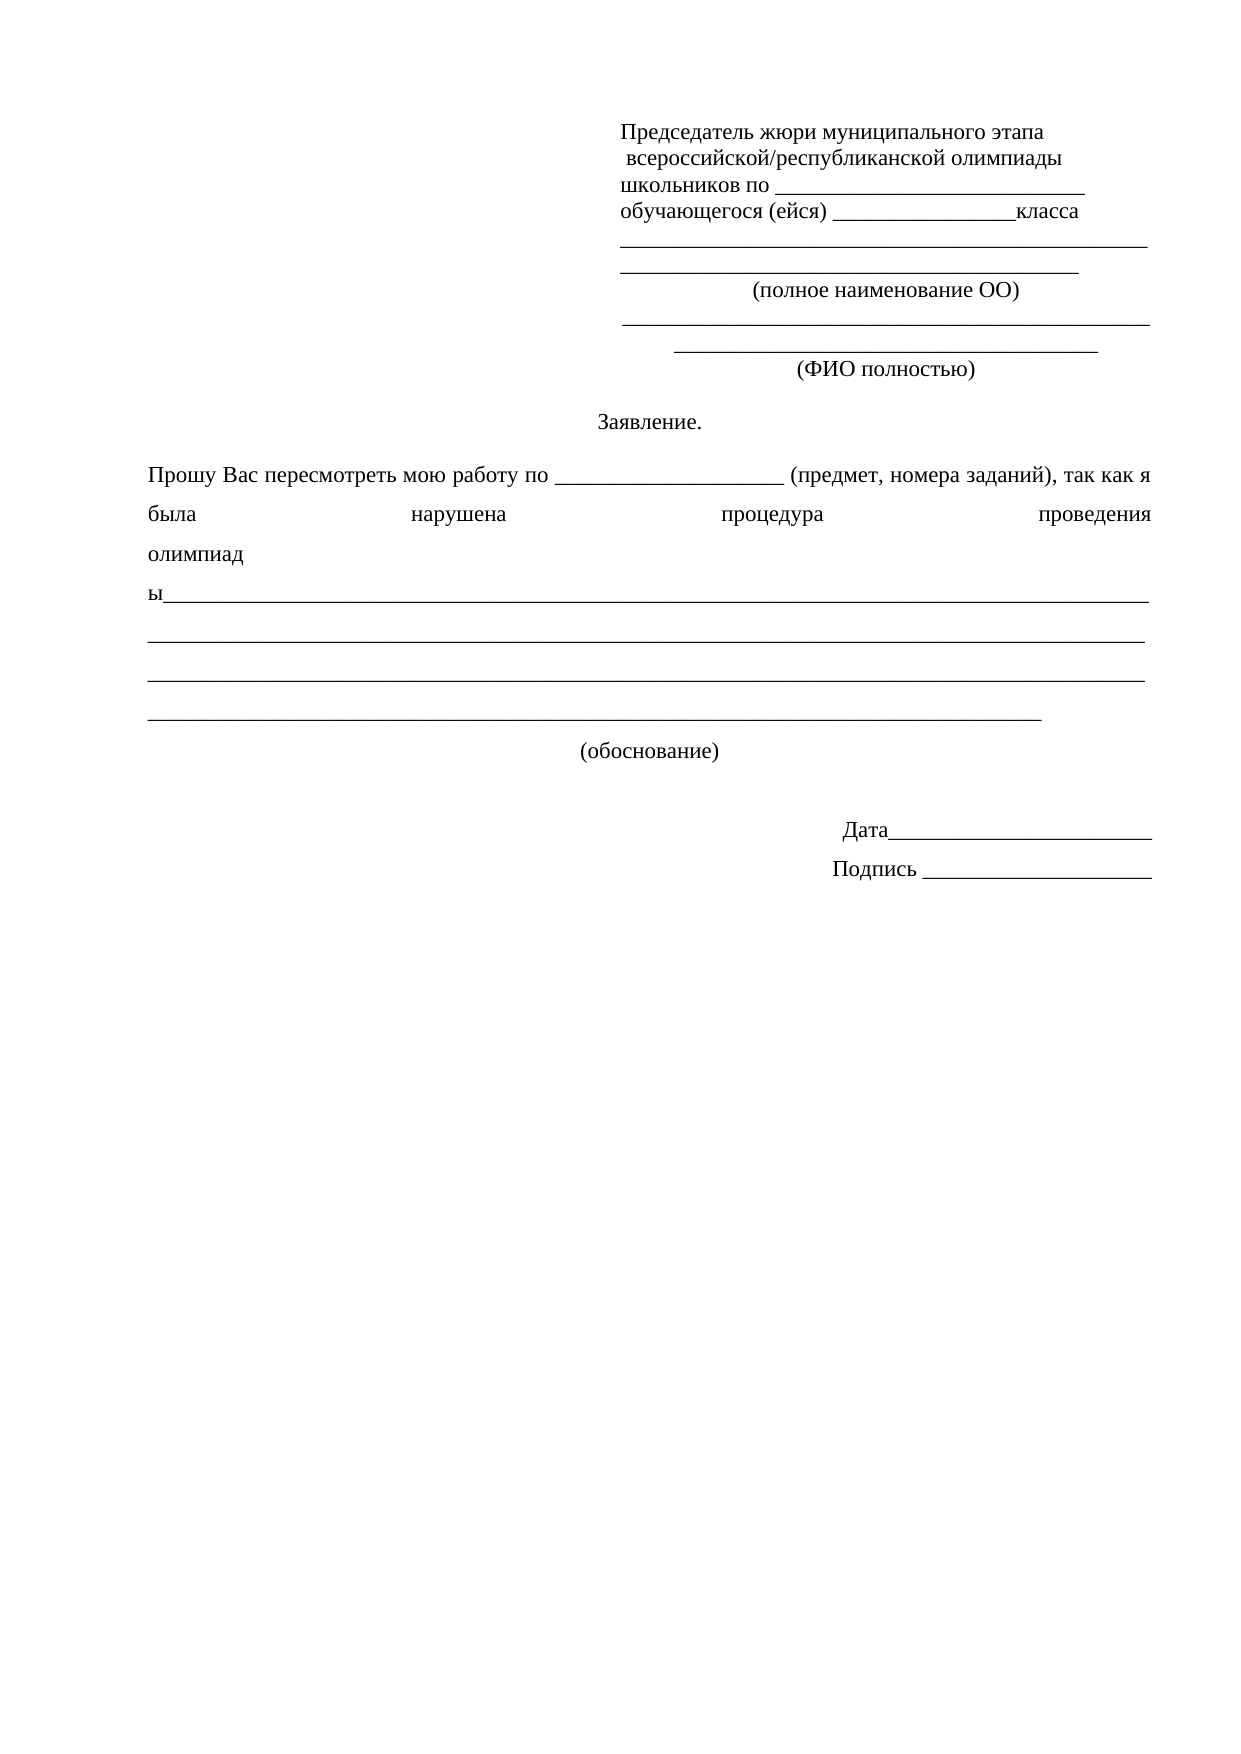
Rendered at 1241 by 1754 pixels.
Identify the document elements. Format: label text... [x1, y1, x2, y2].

text Прошу Вас пересмотреть мою работу по ____________________ (предмет, номера заданий), так как я была нарушена процедура проведения олимпиады__________________________________________________________________________________________________________________________________________________________________________________________________________________________________________________________________________________________________________________________________________________ [148, 461, 1152, 724]
text школьников по ___________________________ [148, 171, 1152, 197]
text обучающегося (ейся) ________________класса [148, 197, 1152, 223]
text Председатель жюри муниципального этапа [148, 118, 1152, 144]
text (обоснование) [148, 737, 1152, 763]
text ______________________________________________________________________________________ [620, 223, 1152, 276]
text (ФИО полностью) [620, 355, 1152, 382]
text всероссийской/республиканской олимпиады [148, 144, 1152, 171]
text Подпись ____________________ [148, 856, 1152, 882]
text (полное наименование ОО) [620, 276, 1152, 303]
text Заявление. [148, 408, 1152, 434]
text ___________________________________________________________________________________ [620, 303, 1152, 355]
text Дата_______________________ [148, 816, 1152, 842]
